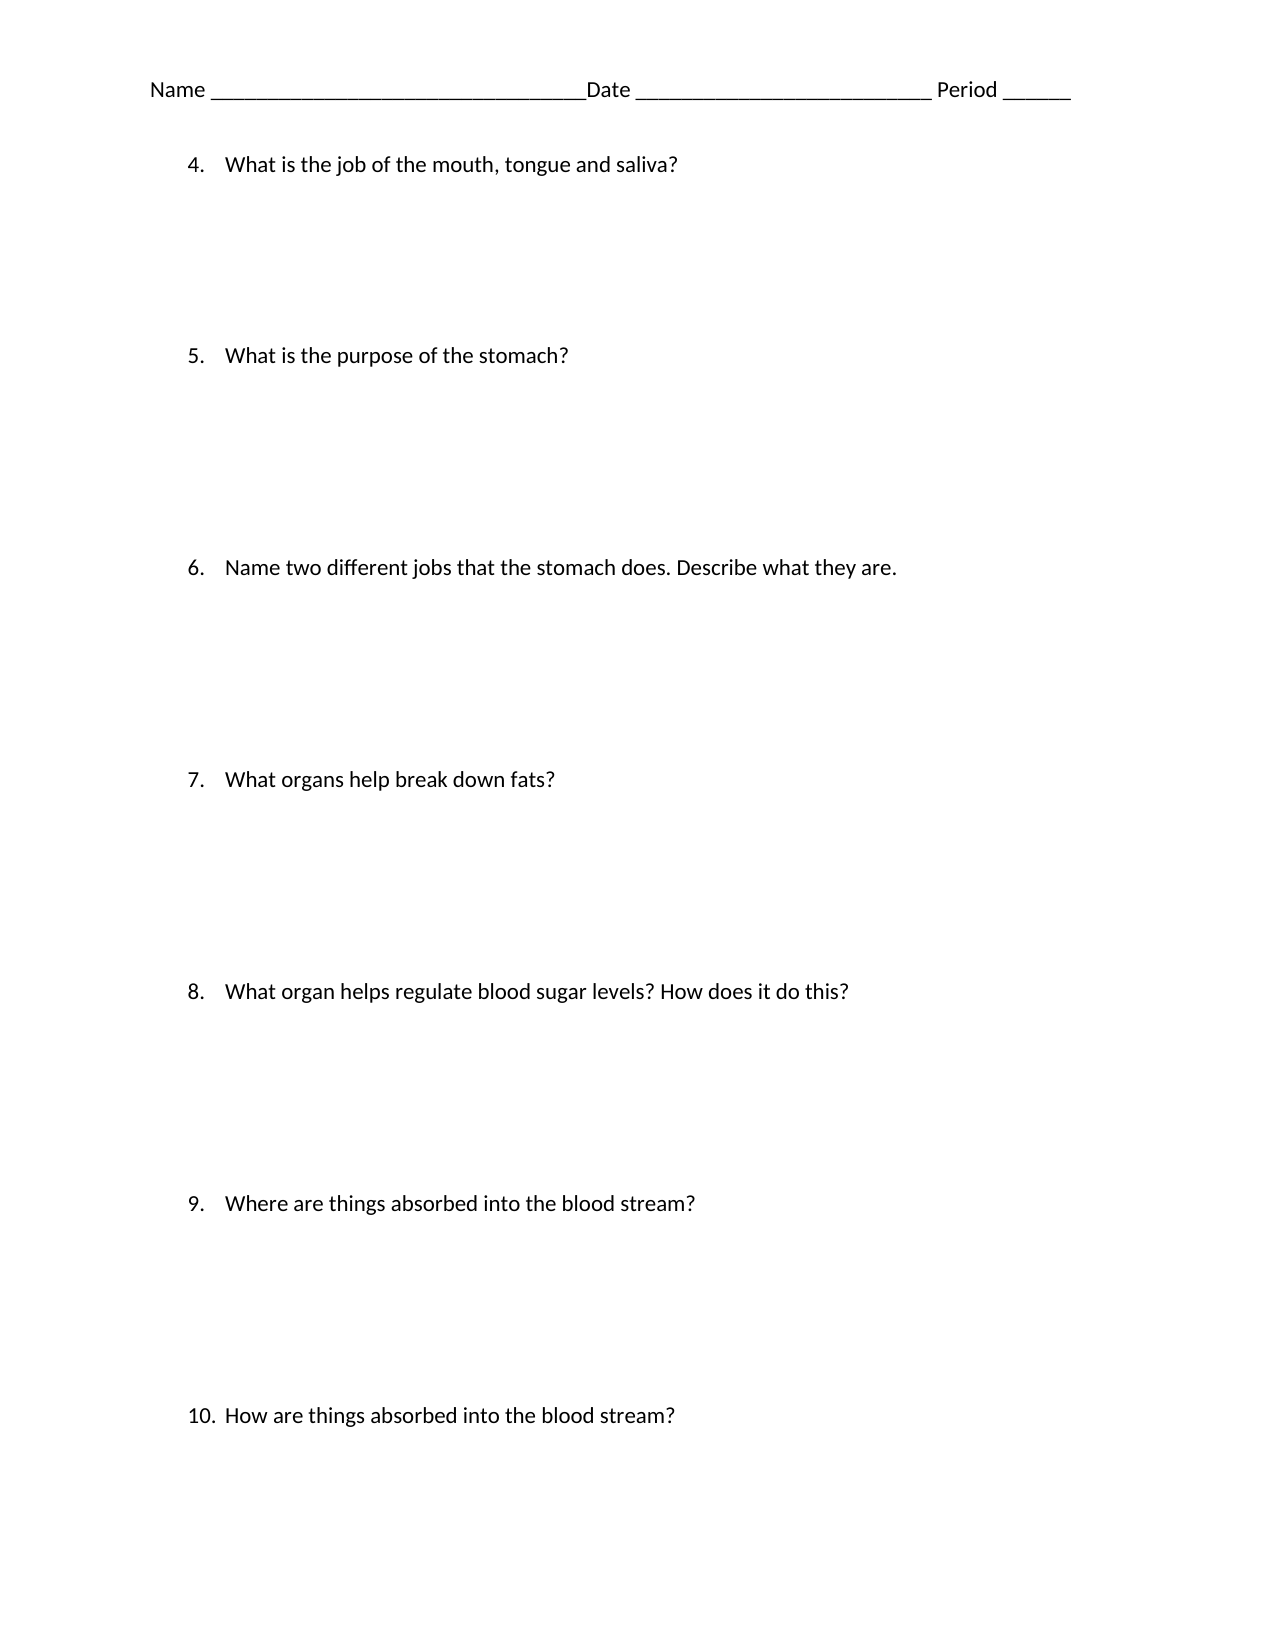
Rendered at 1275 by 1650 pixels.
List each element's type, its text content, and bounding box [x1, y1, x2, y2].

list How are things absorbed into the blood stream? [187, 1402, 1125, 1430]
list What is the job of the mouth, tongue and saliva? [187, 150, 1125, 178]
list What is the purpose of the stomach? [187, 341, 1125, 369]
list Name two different jobs that the stomach does. Describe what they are. [187, 553, 1125, 581]
list Where are things absorbed into the blood stream? [187, 1189, 1125, 1218]
list What organs help break down fats? [187, 765, 1125, 793]
list What organ helps regulate blood sugar levels? How does it do this? [187, 977, 1125, 1006]
